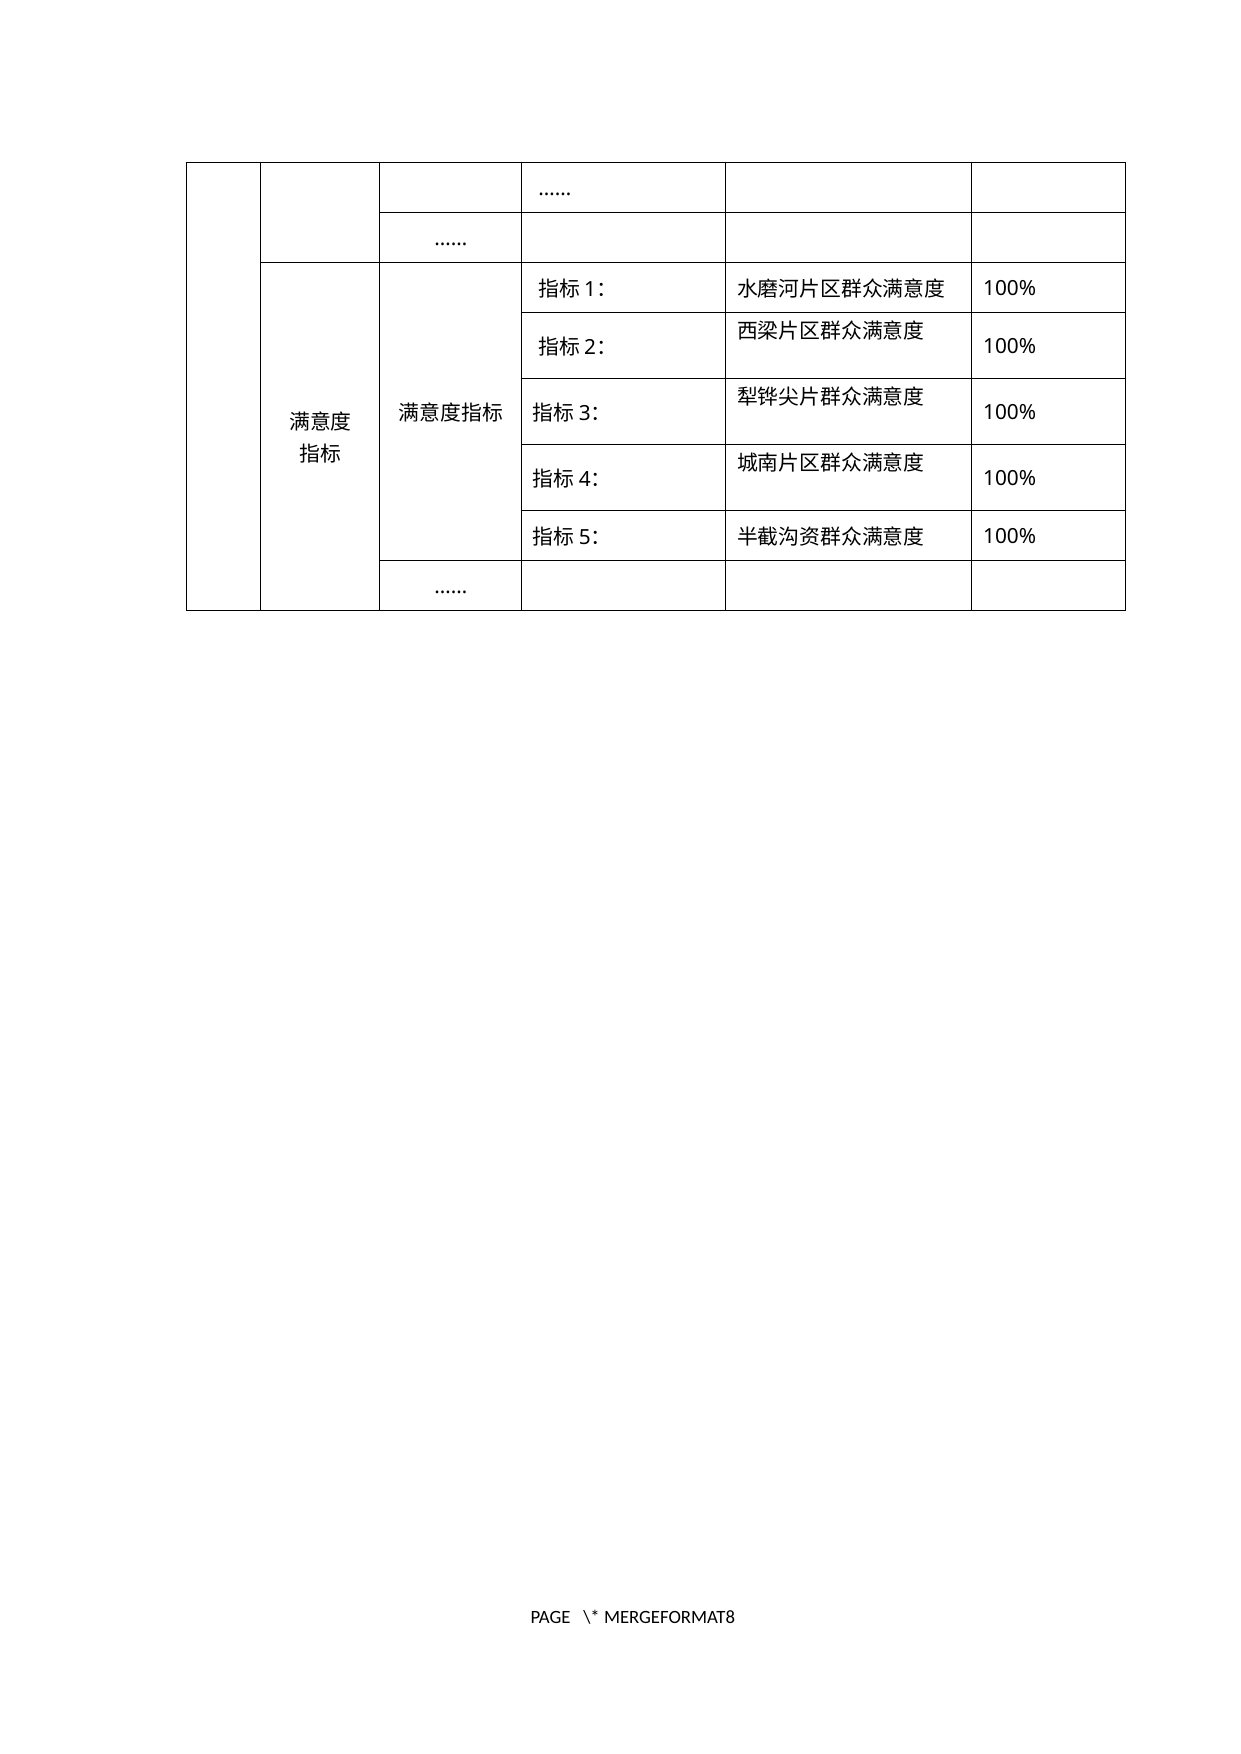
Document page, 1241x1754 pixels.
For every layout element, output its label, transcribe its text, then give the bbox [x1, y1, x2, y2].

table_cell [972, 213, 1125, 262]
table_cell 指标1： [522, 263, 725, 312]
table_cell 100% [972, 313, 1125, 378]
table_cell …… [380, 561, 521, 610]
table_cell 水磨河片区群众满意度 [726, 263, 971, 312]
table_cell [972, 163, 1125, 212]
table_cell …… [380, 213, 521, 262]
table_cell 100% [972, 379, 1125, 444]
table_cell 犁铧尖片群众满意度 [726, 379, 971, 444]
table_cell 满意度 指标 [261, 263, 379, 610]
table_cell [726, 561, 971, 610]
table_cell 指标2： [522, 313, 725, 378]
table_cell 100% [972, 445, 1125, 510]
table_cell 半截沟资群众满意度 [726, 511, 971, 560]
table_cell 城南片区群众满意度 [726, 445, 971, 510]
table_cell 100% [972, 263, 1125, 312]
table_cell …… [522, 163, 725, 212]
table_cell [726, 163, 971, 212]
table_cell [972, 561, 1125, 610]
table_cell 西梁片区群众满意度 [726, 313, 971, 378]
table_cell [522, 561, 725, 610]
table_cell 满意度指标 [380, 263, 521, 560]
table_cell 指标5： [522, 511, 725, 560]
table_cell 指标4： [522, 445, 725, 510]
table_cell 指标3： [522, 379, 725, 444]
table_cell [522, 213, 725, 262]
table_cell 100% [972, 511, 1125, 560]
table_cell [726, 213, 971, 262]
